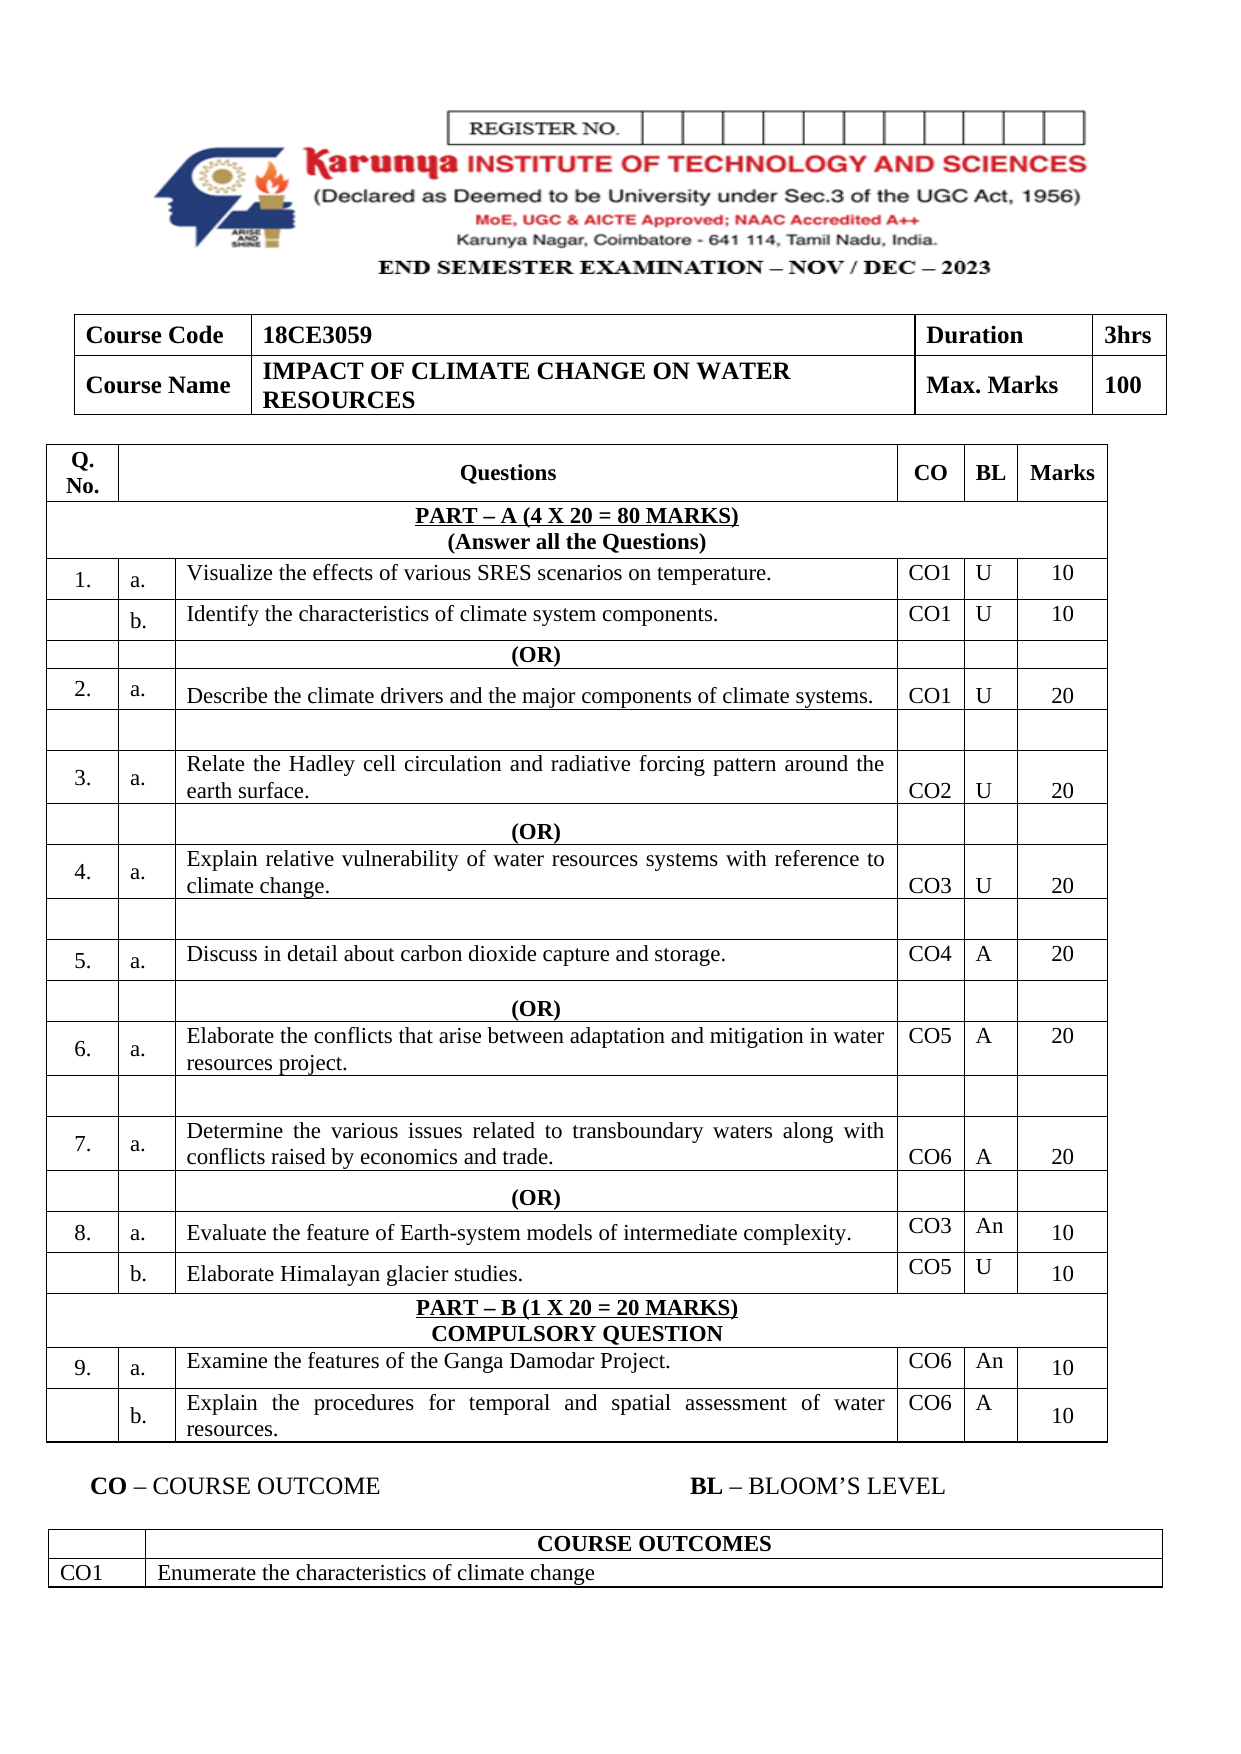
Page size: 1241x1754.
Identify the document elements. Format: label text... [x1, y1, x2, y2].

table_cell a. [119, 1117, 175, 1170]
table_header Duration [916, 315, 1092, 355]
table_header Course Code [75, 315, 251, 355]
table_cell 20 [1018, 669, 1107, 708]
table_cell [898, 981, 964, 1021]
table_cell [47, 1171, 118, 1211]
table_cell CO6 [898, 1117, 964, 1170]
table_cell [119, 710, 175, 749]
table_cell CO3 [898, 845, 964, 898]
table_cell [965, 1171, 1017, 1211]
table_cell 4. [47, 845, 118, 898]
table_cell CO6 [898, 1389, 964, 1441]
table_cell CO1 [898, 600, 964, 640]
table_cell [47, 641, 118, 667]
table_cell Relate the Hadley cell circulation and radiative forcing pattern around the earth surface. [176, 751, 897, 803]
table_cell a. [119, 1348, 175, 1388]
table_cell [1018, 1076, 1107, 1116]
table_cell 20 [1018, 1022, 1107, 1075]
table_cell U [965, 751, 1017, 803]
table_cell Evaluate the feature of Earth-system models of intermediate complexity. [176, 1212, 897, 1252]
table_cell A [965, 940, 1017, 980]
table_cell An [965, 1212, 1017, 1252]
table_cell [1018, 1171, 1107, 1211]
table_cell [898, 804, 964, 844]
table_cell Course Name [75, 356, 251, 414]
table_cell [47, 981, 118, 1021]
table_cell [898, 1076, 964, 1116]
table_cell 20 [1018, 845, 1107, 898]
table_cell 10 [1018, 1389, 1107, 1441]
table_cell 6. [47, 1022, 118, 1075]
table_cell b. [119, 1253, 175, 1293]
table_cell [47, 1389, 118, 1441]
table_cell CO3 [898, 1212, 964, 1252]
table_cell [965, 710, 1017, 749]
table_cell 100 [1093, 356, 1166, 414]
table_header 18CE3059 [252, 315, 914, 355]
table_cell [1018, 981, 1107, 1021]
table_cell [965, 804, 1017, 844]
table_header CO [898, 445, 964, 501]
table_cell 10 [1018, 1253, 1107, 1293]
table_cell 7. [47, 1117, 118, 1170]
table_cell PART – B (1 X 20 = 20 MARKS) COMPULSORY QUESTION [47, 1294, 1107, 1347]
table_cell PART – A (4 X 20 = 80 MARKS) (Answer all the Questions) [47, 502, 1107, 558]
table_cell Visualize the effects of various SRES scenarios on temperature. [176, 559, 897, 599]
table_cell Elaborate the conflicts that arise between adaptation and mitigation in water resources project. [176, 1022, 897, 1075]
table_cell Discuss in detail about carbon dioxide capture and storage. [176, 940, 897, 980]
table_cell 20 [1018, 940, 1107, 980]
table_cell A [965, 1022, 1017, 1075]
table_cell 10 [1018, 1212, 1107, 1252]
table_cell CO1 [898, 669, 964, 708]
picture [150, 89, 1091, 286]
table_cell CO2 [898, 751, 964, 803]
table_cell [965, 981, 1017, 1021]
table_cell a. [119, 751, 175, 803]
table_cell a. [119, 559, 175, 599]
table_cell IMPACT OF CLIMATE CHANGE ON WATER RESOURCES [252, 356, 914, 414]
table_cell [47, 804, 118, 844]
table_cell a. [119, 845, 175, 898]
table_cell U [965, 1253, 1017, 1293]
table_cell [47, 899, 118, 939]
table_cell [119, 1076, 175, 1116]
table_header Q. No. [47, 445, 118, 501]
table_cell (OR) [176, 981, 897, 1021]
table_cell (OR) [176, 804, 897, 844]
table_cell a. [119, 1212, 175, 1252]
table_cell b. [119, 600, 175, 640]
table_cell CO6 [898, 1348, 964, 1388]
table_cell Enumerate the characteristics of climate change [146, 1559, 1162, 1586]
table_cell Explain the procedures for temporal and spatial assessment of water resources. [176, 1389, 897, 1441]
table_cell [47, 1076, 118, 1116]
table_cell Max. Marks [916, 356, 1092, 414]
table_cell [176, 1076, 897, 1116]
table_cell 1. [47, 559, 118, 599]
table_cell [1018, 710, 1107, 749]
table_header [49, 1530, 145, 1557]
table_cell U [965, 559, 1017, 599]
table_cell (OR) [176, 641, 897, 667]
table_cell 8. [47, 1212, 118, 1252]
table_cell [965, 899, 1017, 939]
table_cell [898, 1171, 964, 1211]
table_cell [898, 710, 964, 749]
table_cell [119, 1171, 175, 1211]
table_cell An [965, 1348, 1017, 1388]
table_cell CO5 [898, 1022, 964, 1075]
table_cell [176, 710, 897, 749]
table_cell A [965, 1117, 1017, 1170]
table_header Questions [119, 445, 897, 501]
table_cell U [965, 845, 1017, 898]
table_cell 10 [1018, 559, 1107, 599]
table_cell 5. [47, 940, 118, 980]
table_header COURSE OUTCOMES [146, 1530, 1162, 1557]
table_header 3hrs [1093, 315, 1166, 355]
table_cell [1018, 804, 1107, 844]
table_cell 20 [1018, 751, 1107, 803]
table_cell a. [119, 940, 175, 980]
table_cell [965, 1076, 1017, 1116]
table_cell Identify the characteristics of climate system components. [176, 600, 897, 640]
table_cell [119, 804, 175, 844]
table_cell 2. [47, 669, 118, 708]
table_cell Elaborate Himalayan glacier studies. [176, 1253, 897, 1293]
table_cell Examine the features of the Ganga Damodar Project. [176, 1348, 897, 1388]
table_cell [898, 899, 964, 939]
table_cell (OR) [176, 1171, 897, 1211]
table_cell 20 [1018, 1117, 1107, 1170]
table_cell b. [119, 1389, 175, 1441]
table_cell Describe the climate drivers and the major components of climate systems. [176, 669, 897, 708]
table_cell [176, 899, 897, 939]
table_cell 3. [47, 751, 118, 803]
table_cell a. [119, 669, 175, 708]
text CO – COURSE OUTCOME BL – BLOOM’S LEVEL [90, 1471, 1150, 1500]
table_cell CO1 [49, 1559, 145, 1586]
table_cell [119, 641, 175, 667]
table_cell [119, 981, 175, 1021]
table_cell [47, 1253, 118, 1293]
table_cell [1018, 899, 1107, 939]
table_cell CO4 [898, 940, 964, 980]
table_cell A [965, 1389, 1017, 1441]
table_header Marks [1018, 445, 1107, 501]
table_cell 10 [1018, 1348, 1107, 1388]
table_cell [47, 710, 118, 749]
table_cell CO1 [898, 559, 964, 599]
table_cell U [965, 669, 1017, 708]
table_cell [898, 641, 964, 667]
table_cell [1018, 641, 1107, 667]
table_cell U [965, 600, 1017, 640]
table_cell [47, 600, 118, 640]
table_cell Explain relative vulnerability of water resources systems with reference to climate change. [176, 845, 897, 898]
table_header BL [965, 445, 1017, 501]
table_cell a. [119, 1022, 175, 1075]
table_cell 10 [1018, 600, 1107, 640]
table_cell CO5 [898, 1253, 964, 1293]
table_cell [965, 641, 1017, 667]
table_cell 9. [47, 1348, 118, 1388]
table_cell Determine the various issues related to transboundary waters along with conflicts raised by economics and trade. [176, 1117, 897, 1170]
table_cell [119, 899, 175, 939]
